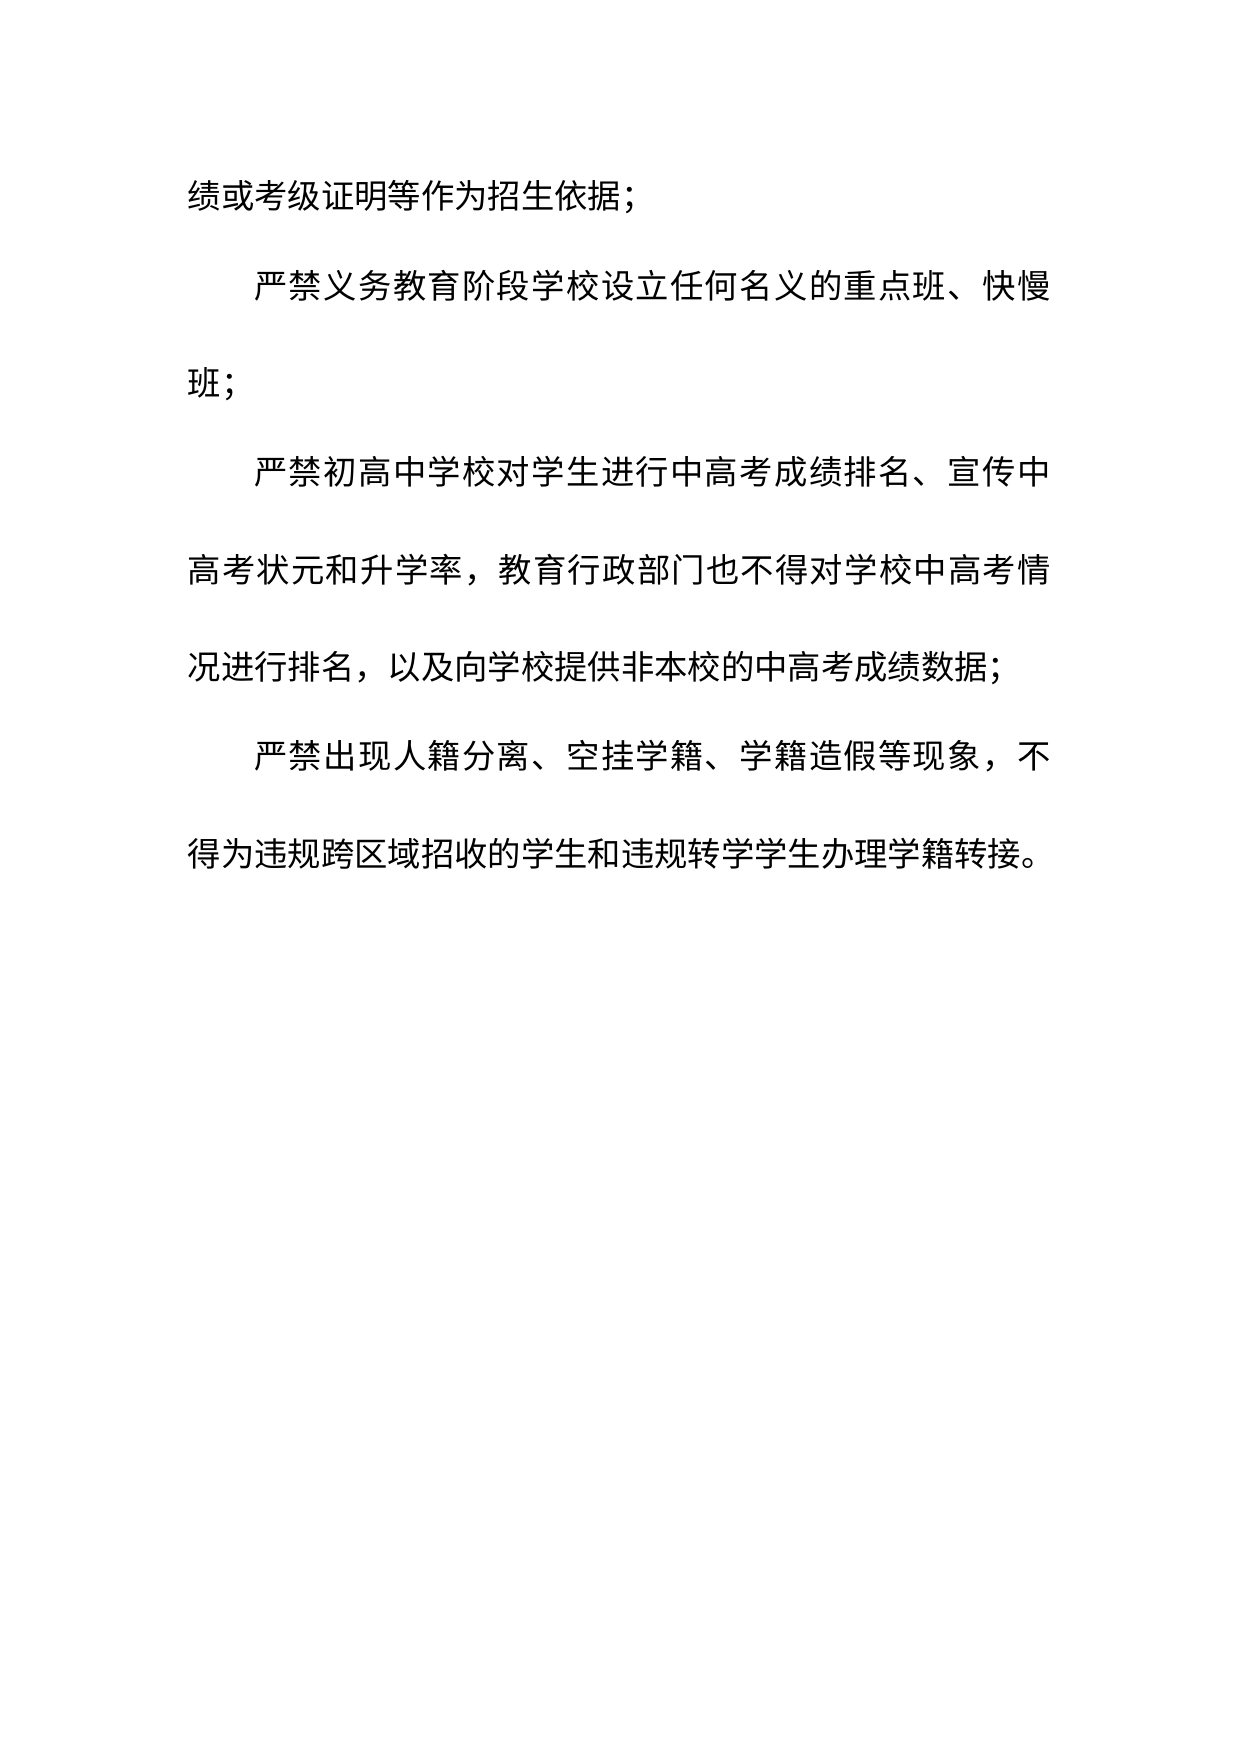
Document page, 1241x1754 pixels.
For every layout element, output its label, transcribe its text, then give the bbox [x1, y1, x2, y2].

text 严禁义务教育阶段学校设立任何名义的重点班、快慢班； [187, 251, 1053, 413]
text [187, 162, 1053, 227]
text 严禁出现人籍分离、空挂学籍、学籍造假等现象，不得为违规跨区域招收的学生和违规转学学生办理学籍转接。 [187, 722, 1053, 884]
text 严禁初高中学校对学生进行中高考成绩排名、宣传中高考状元和升学率，教育行政部门也不得对学校中高考情况进行排名，以及向学校提供非本校的中高考成绩数据； [187, 438, 1053, 698]
